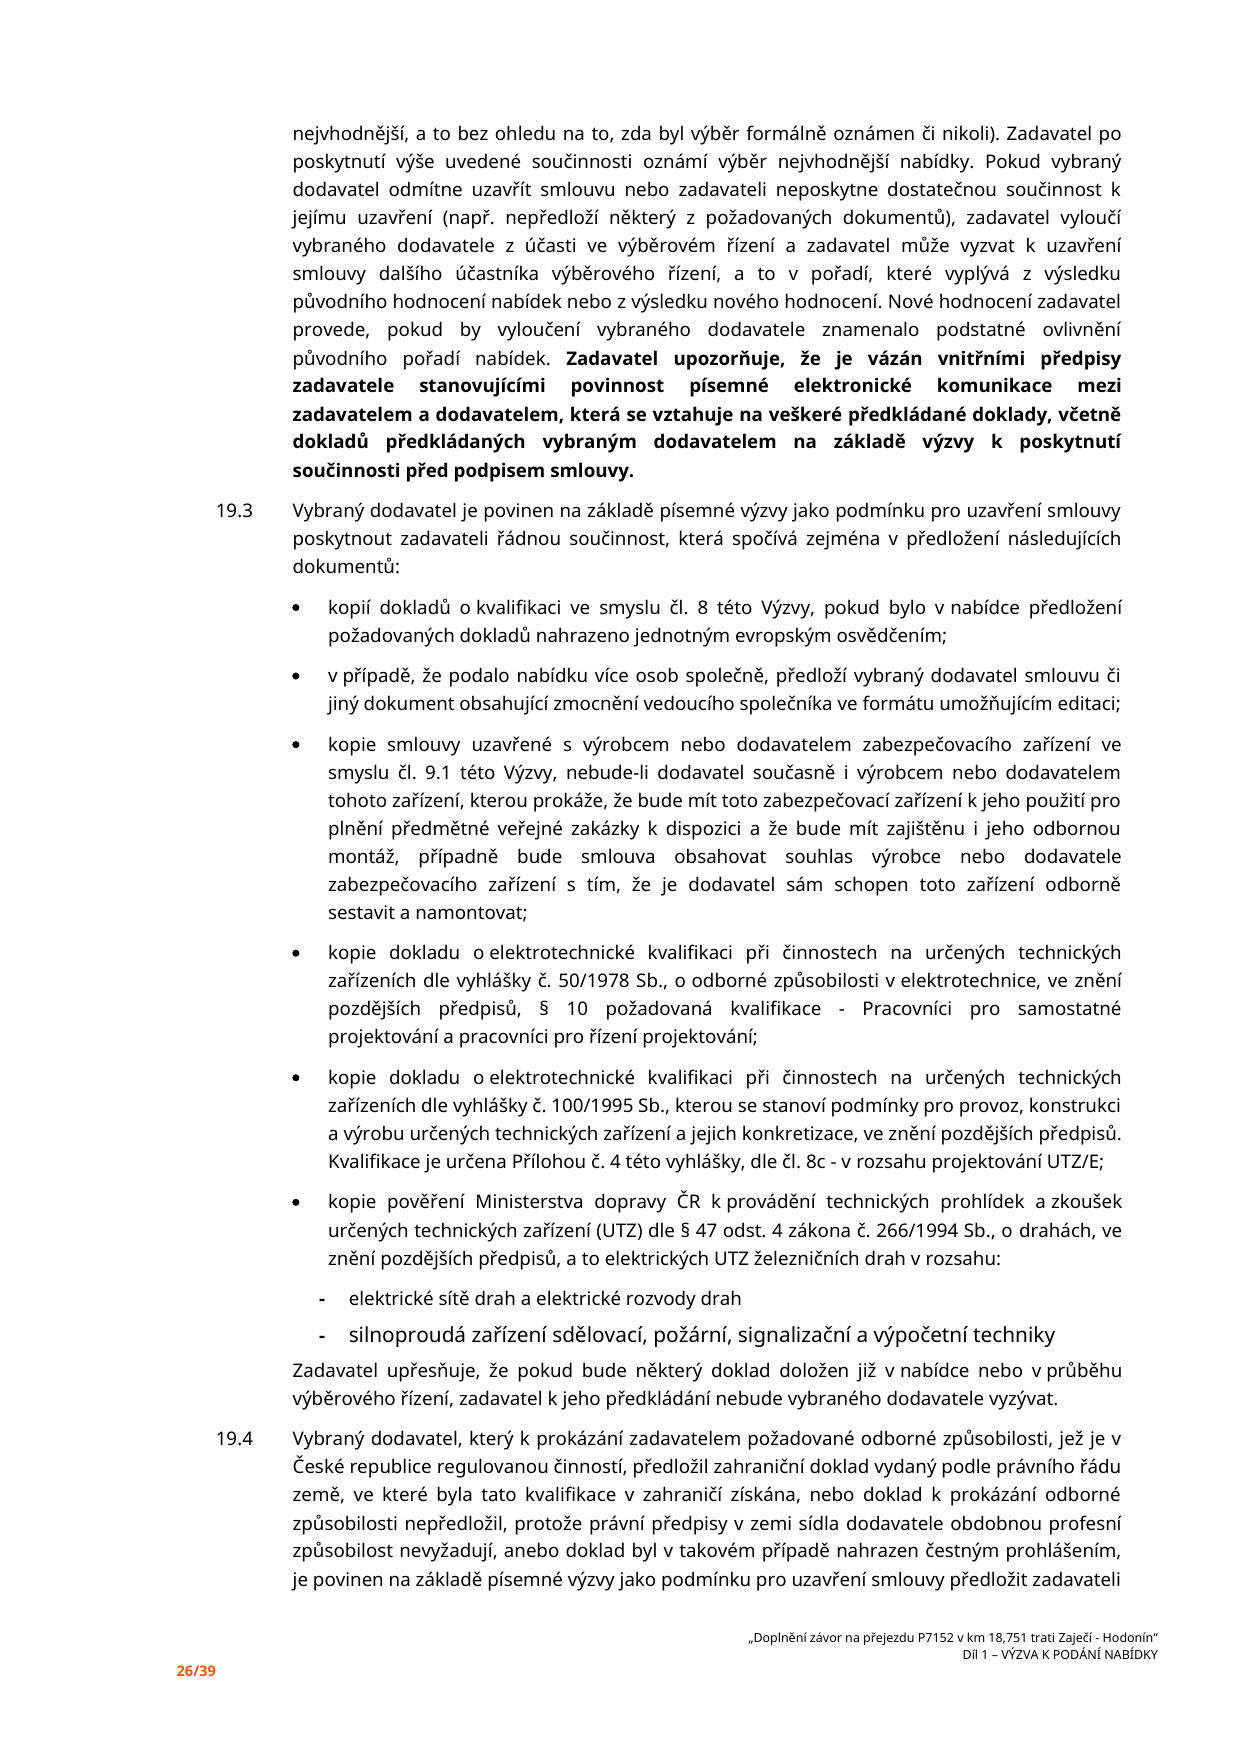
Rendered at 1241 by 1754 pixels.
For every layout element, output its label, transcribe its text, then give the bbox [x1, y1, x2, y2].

text Zadavatel upřesňuje, že pokud bude některý doklad doložen již v nabídce nebo v průběhu výběrového řízení, zadavatel k jeho předkládání nebude vybraného dodavatele vyzývat. [292, 1357, 1122, 1411]
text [216, 1426, 1122, 1591]
text kopie dokladu o elektrotechnické kvalifikaci při činnostech na určených technických zařízeních dle vyhlášky č. 100/1995 Sb., kterou se stanoví podmínky pro provoz, konstrukci a výrobu určených technických zařízení a jejich konkretizace, ve znění pozdějších předpisů. Kvalifikace je určena Přílohou č. 4 této vyhlášky, dle čl. 8c - v rozsahu projektování UTZ/E; [292, 1064, 1122, 1174]
text kopie pověření Ministerstva dopravy ČR k provádění technických prohlídek a zkoušek určených technických zařízení (UTZ) dle § 47 odst. 4 zákona č. 266/1994 Sb., o drahách, ve znění pozdějších předpisů, a to elektrických UTZ železničních drah v rozsahu: [292, 1189, 1122, 1270]
text silnoproudá zařízení sdělovací, požární, signalizační a výpočetní techniky [319, 1320, 1122, 1348]
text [216, 121, 1122, 482]
text Vybraný dodavatel je povinen na základě písemné výzvy jako podmínku pro uzavření smlouvy poskytnout zadavateli řádnou součinnost, která spočívá zejména v předložení následujících dokumentů: [216, 497, 1122, 579]
text elektrické sítě drah a elektrické rozvody drah [319, 1285, 1122, 1311]
text v případě, že podalo nabídku více osob společně, předloží vybraný dodavatel smlouvu či jiný dokument obsahující zmocnění vedoucího společníka ve formátu umožňujícím editaci; [292, 662, 1122, 716]
text kopie smlouvy uzavřené s výrobcem nebo dodavatelem zabezpečovacího zařízení ve smyslu čl. 9.1 této Výzvy, nebude-li dodavatel současně i výrobcem nebo dodavatelem tohoto zařízení, kterou prokáže, že bude mít toto zabezpečovací zařízení k jeho použití pro plnění předmětné veřejné zakázky k dispozici a že bude mít zajištěnu i jeho odbornou montáž, případně bude smlouva obsahovat souhlas výrobce nebo dodavatele zabezpečovacího zařízení s tím, že je dodavatel sám schopen toto zařízení odborně sestavit a namontovat; [292, 731, 1122, 925]
text kopie dokladu o elektrotechnické kvalifikaci při činnostech na určených technických zařízeních dle vyhlášky č. 50/1978 Sb., o odborné způsobilosti v elektrotechnice, ve znění pozdějších předpisů, § 10 požadovaná kvalifikace - Pracovníci pro samostatné projektování a pracovníci pro řízení projektování; [292, 940, 1122, 1049]
text kopií dokladů o kvalifikaci ve smyslu čl. 8 této Výzvy, pokud bylo v nabídce předložení požadovaných dokladů nahrazeno jednotným evropským osvědčením; [292, 594, 1122, 647]
